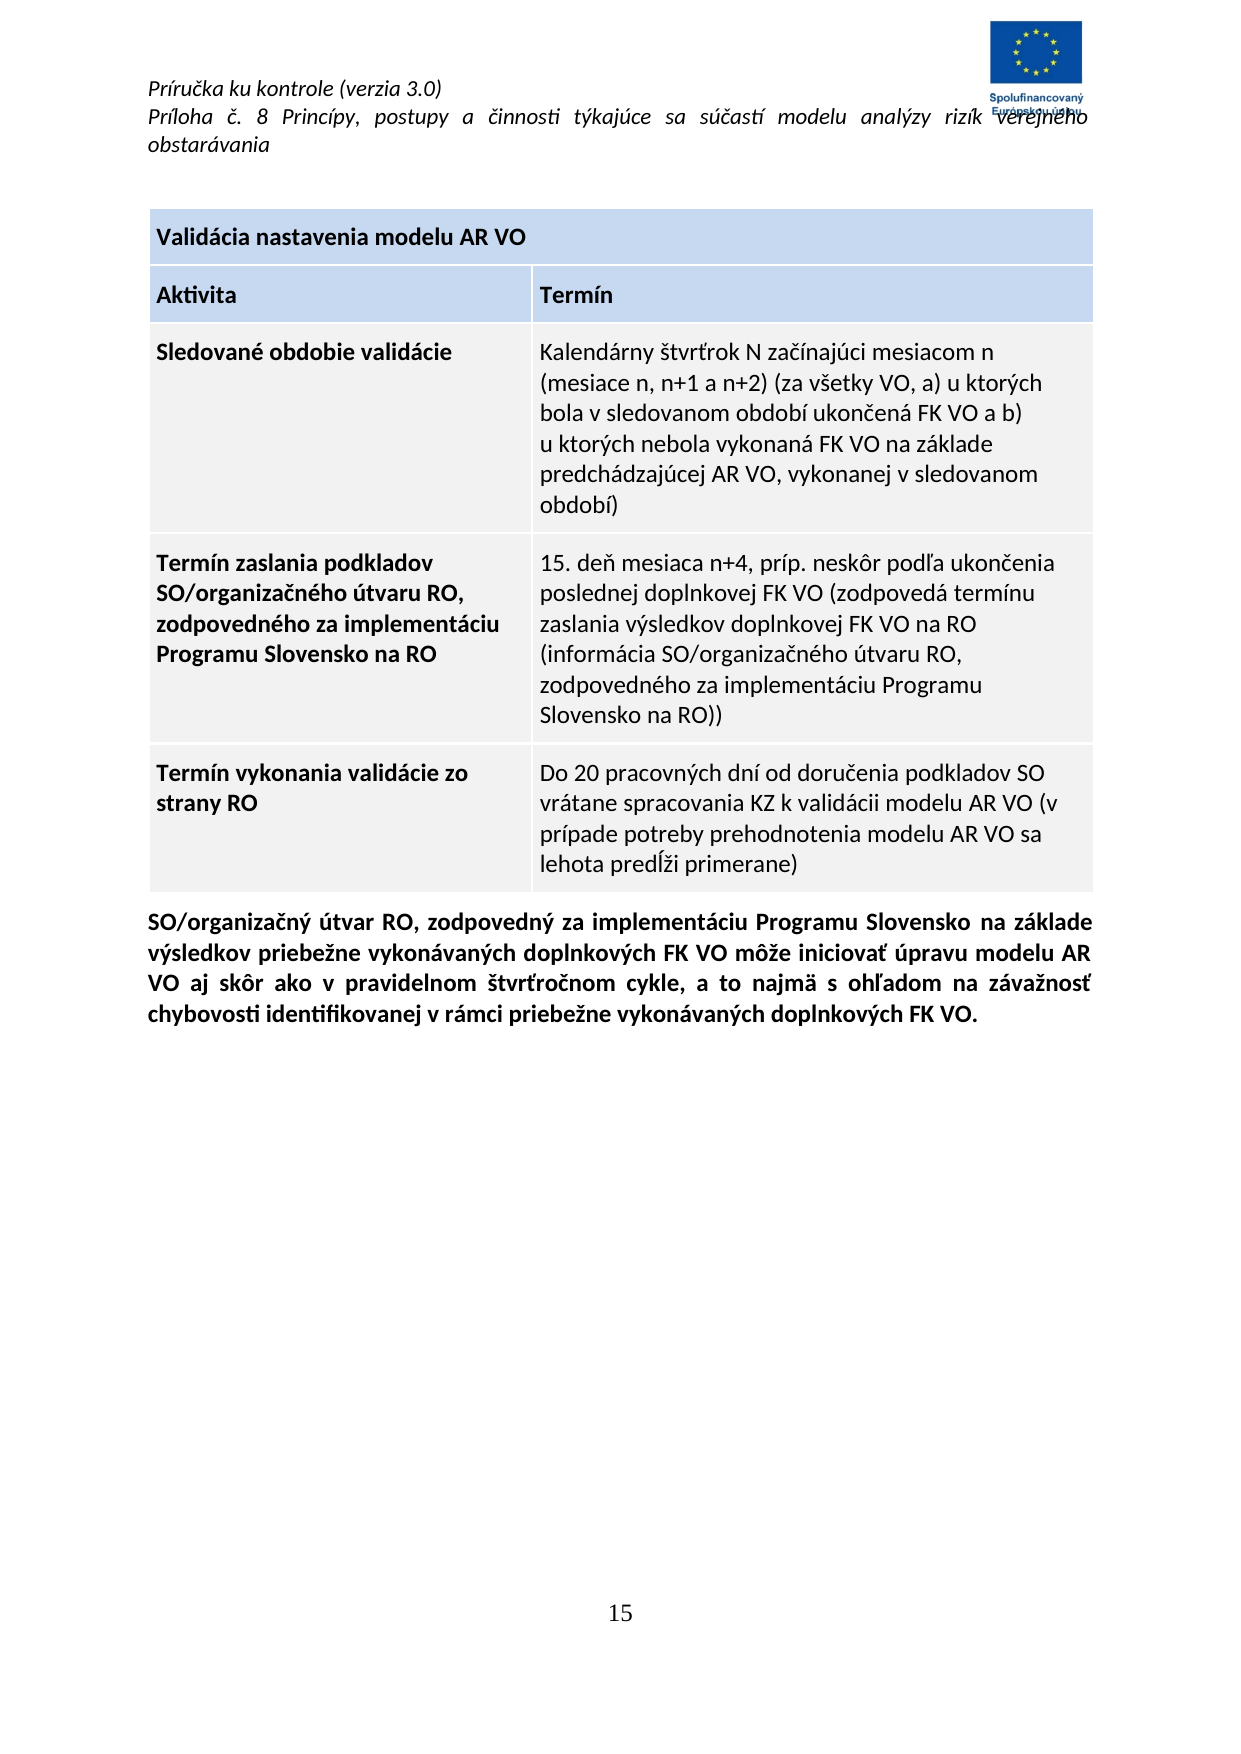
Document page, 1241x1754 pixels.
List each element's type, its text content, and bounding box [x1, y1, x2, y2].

table_cell Kalendárny štvrťrok N začínajúci mesiacom n (mesiace n, n+1 a n+2) (za všetky VO, a) u ktorých bola v sledovanom období ukončená FK VO a b) u ktorých nebola vykonaná FK VO na základe predchádzajúcej AR VO, vykonanej v sledovanom období) [533, 324, 1093, 532]
text SO/organizačný útvar RO, zodpovedný za implementáciu Programu Slovensko na základe výsledkov priebežne vykonávaných doplnkových FK VO môže iniciovať úpravu modelu AR VO aj skôr ako v pravidelnom štvrťročnom cykle, a to najmä s ohľadom na závažnosť chybovosti identifikovanej v rámci priebežne vykonávaných doplnkových FK VO. [148, 906, 1093, 1028]
picture [979, 9, 1093, 127]
table_cell Termín [533, 266, 1093, 322]
table_cell Aktivita [150, 266, 531, 322]
table_cell Termín vykonania validácie zo strany RO [150, 745, 531, 892]
table_cell Sledované obdobie validácie [150, 324, 531, 532]
table_cell 15. deň mesiaca n+4, príp. neskôr podľa ukončenia poslednej doplnkovej FK VO (zodpovedá termínu zaslania výsledkov doplnkovej FK VO na RO (informácia SO/organizačného útvaru RO, zodpovedného za implementáciu Programu Slovensko na RO)) [533, 534, 1093, 742]
table_cell Validácia nastavenia modelu AR VO [150, 209, 1093, 264]
table_cell Termín zaslania podkladov SO/organizačného útvaru RO, zodpovedného za implementáciu Programu Slovensko na RO [150, 534, 531, 742]
table_cell Do 20 pracovných dní od doručenia podkladov SO vrátane spracovania KZ k validácii modelu AR VO (v prípade potreby prehodnotenia modelu AR VO sa lehota predĺži primerane) [533, 745, 1093, 892]
